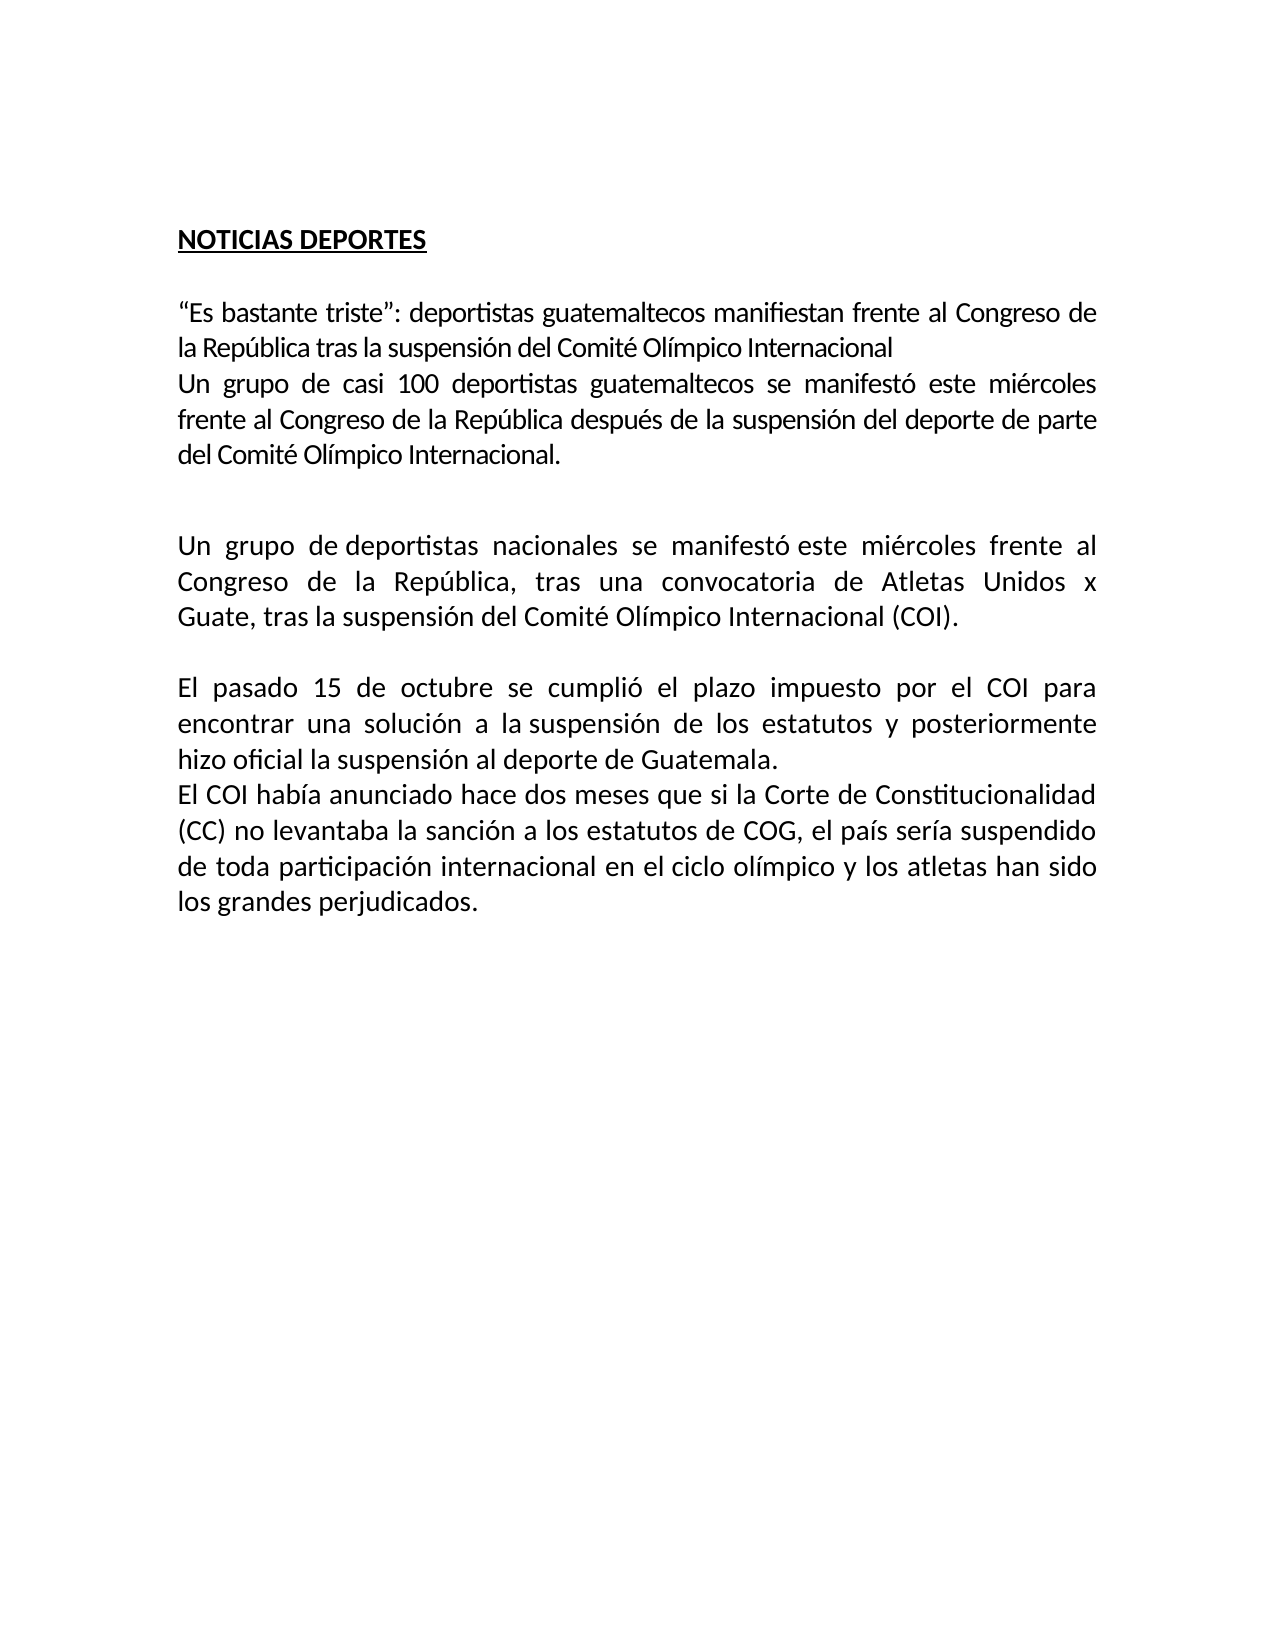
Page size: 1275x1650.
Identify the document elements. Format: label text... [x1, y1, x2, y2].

text El COI había anunciado hace dos meses que si la Corte de Constitucionalidad (CC) no levantaba la sanción a los estatutos de COG, el país sería suspendido de toda participación internacional en el ciclo olímpico y los atletas han sido los grandes perjudicados. [177, 776, 1098, 919]
text Un grupo de casi 100 deportistas guatemaltecos se manifestó este miércoles frente al Congreso de la República después de la suspensión del deporte de parte del Comité Olímpico Internacional. [177, 365, 1098, 472]
text El pasado 15 de octubre se cumplió el plazo impuesto por el COI para encontrar una solución a la suspensión de los estatutos y posteriormente hizo oficial la suspensión al deporte de Guatemala. [177, 669, 1098, 776]
text NOTICIAS DEPORTES [177, 221, 1098, 256]
text Un grupo de deportistas nacionales se manifestó este miércoles frente al Congreso de la República, tras una convocatoria de Atletas Unidos x Guate, tras la suspensión del Comité Olímpico Internacional (COI). [177, 527, 1098, 634]
subtitle “Es bastante triste”: deportistas guatemaltecos manifiestan frente al Congreso de la República tras la suspensión del Comité Olímpico Internacional [177, 294, 1098, 365]
